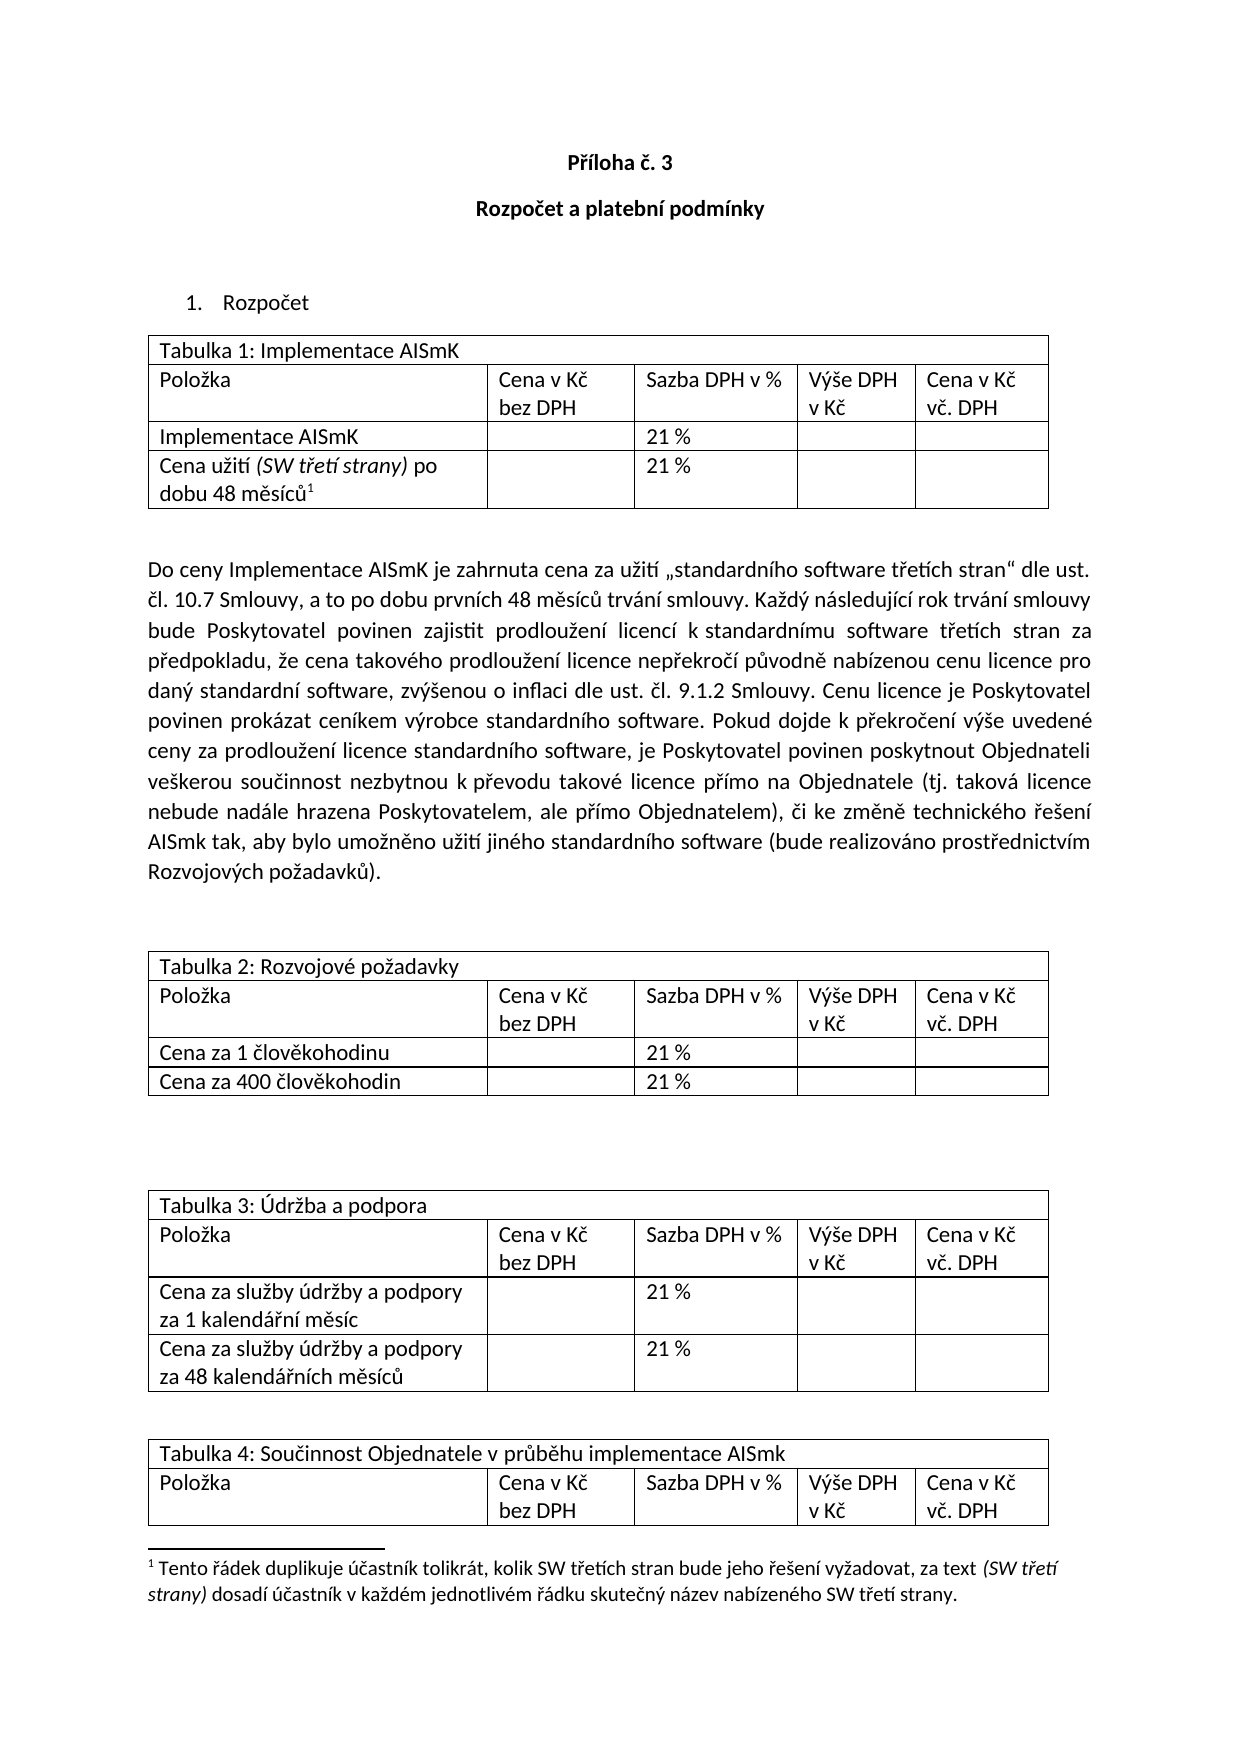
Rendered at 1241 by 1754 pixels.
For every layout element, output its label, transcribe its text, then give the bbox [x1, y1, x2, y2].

table_header Tabulka 2: Rozvojové požadavky [149, 952, 1048, 980]
table_cell [798, 1335, 915, 1391]
table_cell Výše DPH v Kč [798, 1469, 915, 1524]
table_cell [798, 1278, 915, 1333]
table_cell [488, 1068, 634, 1095]
text Do ceny Implementace AISmK je zahrnuta cena za užití „standardního software třetích stran“ dle ust. čl. 10.7 Smlouvy, a to po dobu prvních 48 měsíců trvání smlouvy. Každý následující rok trvání smlouvy bude Poskytovatel povinen zajistit prodloužení licencí k standardnímu software třetích stran za předpokladu, že cena takového prodloužení licence nepřekročí původně nabízenou cenu licence pro daný standardní software, zvýšenou o inflaci dle ust. čl. 9.1.2 Smlouvy. Cenu licence je Poskytovatel povinen prokázat ceníkem výrobce standardního software. Pokud dojde k překročení výše uvedené ceny za prodloužení licence standardního software, je Poskytovatel povinen poskytnout Objednateli veškerou součinnost nezbytnou k převodu takové licence přímo na Objednatele (tj. taková licence nebude nadále hrazena Poskytovatelem, ale přímo Objednatelem), či ke změně technického řešení AISmk tak, aby bylo umožněno užití jiného standardního software (bude realizováno prostřednictvím Rozvojových požadavků). [148, 555, 1093, 885]
table_cell [798, 1038, 915, 1066]
table_cell Sazba DPH v % [635, 1469, 797, 1524]
table_cell Výše DPH v Kč [798, 981, 915, 1037]
table_cell Implementace AISmK [149, 422, 487, 450]
table_cell Cena užití (SW třetí strany) po dobu 48 měsíců [149, 451, 487, 507]
table_cell Sazba DPH v % [635, 365, 797, 421]
table_cell Cena v Kč bez DPH [488, 1220, 634, 1276]
table_cell 21 % [635, 1038, 797, 1066]
table_cell Cena v Kč vč. DPH [916, 365, 1048, 421]
table_cell Výše DPH v Kč [798, 1220, 915, 1276]
table_cell Cena v Kč bez DPH [488, 981, 634, 1037]
text Rozpočet a platební podmínky [148, 194, 1093, 222]
table_header Tabulka 4: Součinnost Objednatele v průběhu implementace AISmk [149, 1440, 1048, 1467]
table_cell [488, 451, 634, 507]
table_cell [916, 1278, 1048, 1333]
table_cell Položka [149, 365, 487, 421]
table_cell [916, 1038, 1048, 1066]
table_cell [916, 422, 1048, 450]
table_cell [798, 422, 915, 450]
table_cell [488, 1335, 634, 1391]
table_cell Cena v Kč vč. DPH [916, 1220, 1048, 1276]
table_cell Sazba DPH v % [635, 1220, 797, 1276]
table_cell Položka [149, 1469, 487, 1524]
table_cell 21 % [635, 1335, 797, 1391]
table_cell Cena v Kč vč. DPH [916, 981, 1048, 1037]
table_cell Výše DPH v Kč [798, 365, 915, 421]
table_header Tabulka 1: Implementace AISmK [149, 336, 1048, 364]
table_cell 21 % [635, 1068, 797, 1095]
table_cell Cena za 400 člověkohodin [149, 1068, 487, 1095]
table_cell [916, 1335, 1048, 1391]
table_cell 21 % [635, 422, 797, 450]
table_cell Cena za služby údržby a podpory za 48 kalendářních měsíců [149, 1335, 487, 1391]
table_header Tabulka 3: Údržba a podpora [149, 1191, 1048, 1219]
table_cell 21 % [635, 1278, 797, 1333]
table_cell [488, 422, 634, 450]
table_cell 21 % [635, 451, 797, 507]
table_cell [916, 1068, 1048, 1095]
table_cell Cena v Kč vč. DPH [916, 1469, 1048, 1524]
table_cell Sazba DPH v % [635, 981, 797, 1037]
table_cell [798, 1068, 915, 1095]
table_cell [488, 1278, 634, 1333]
table_cell Cena v Kč bez DPH [488, 1469, 634, 1524]
table_cell Položka [149, 1220, 487, 1276]
table_cell Položka [149, 981, 487, 1037]
table_cell [916, 451, 1048, 507]
table_cell [488, 1038, 634, 1066]
table_cell Cena za 1 člověkohodinu [149, 1038, 487, 1066]
table_cell Cena za služby údržby a podpory za 1 kalendářní měsíc [149, 1278, 487, 1333]
table_cell Cena v Kč bez DPH [488, 365, 634, 421]
table_cell [798, 451, 915, 507]
text Příloha č. 3 [148, 148, 1093, 176]
list Rozpočet [185, 288, 1093, 316]
